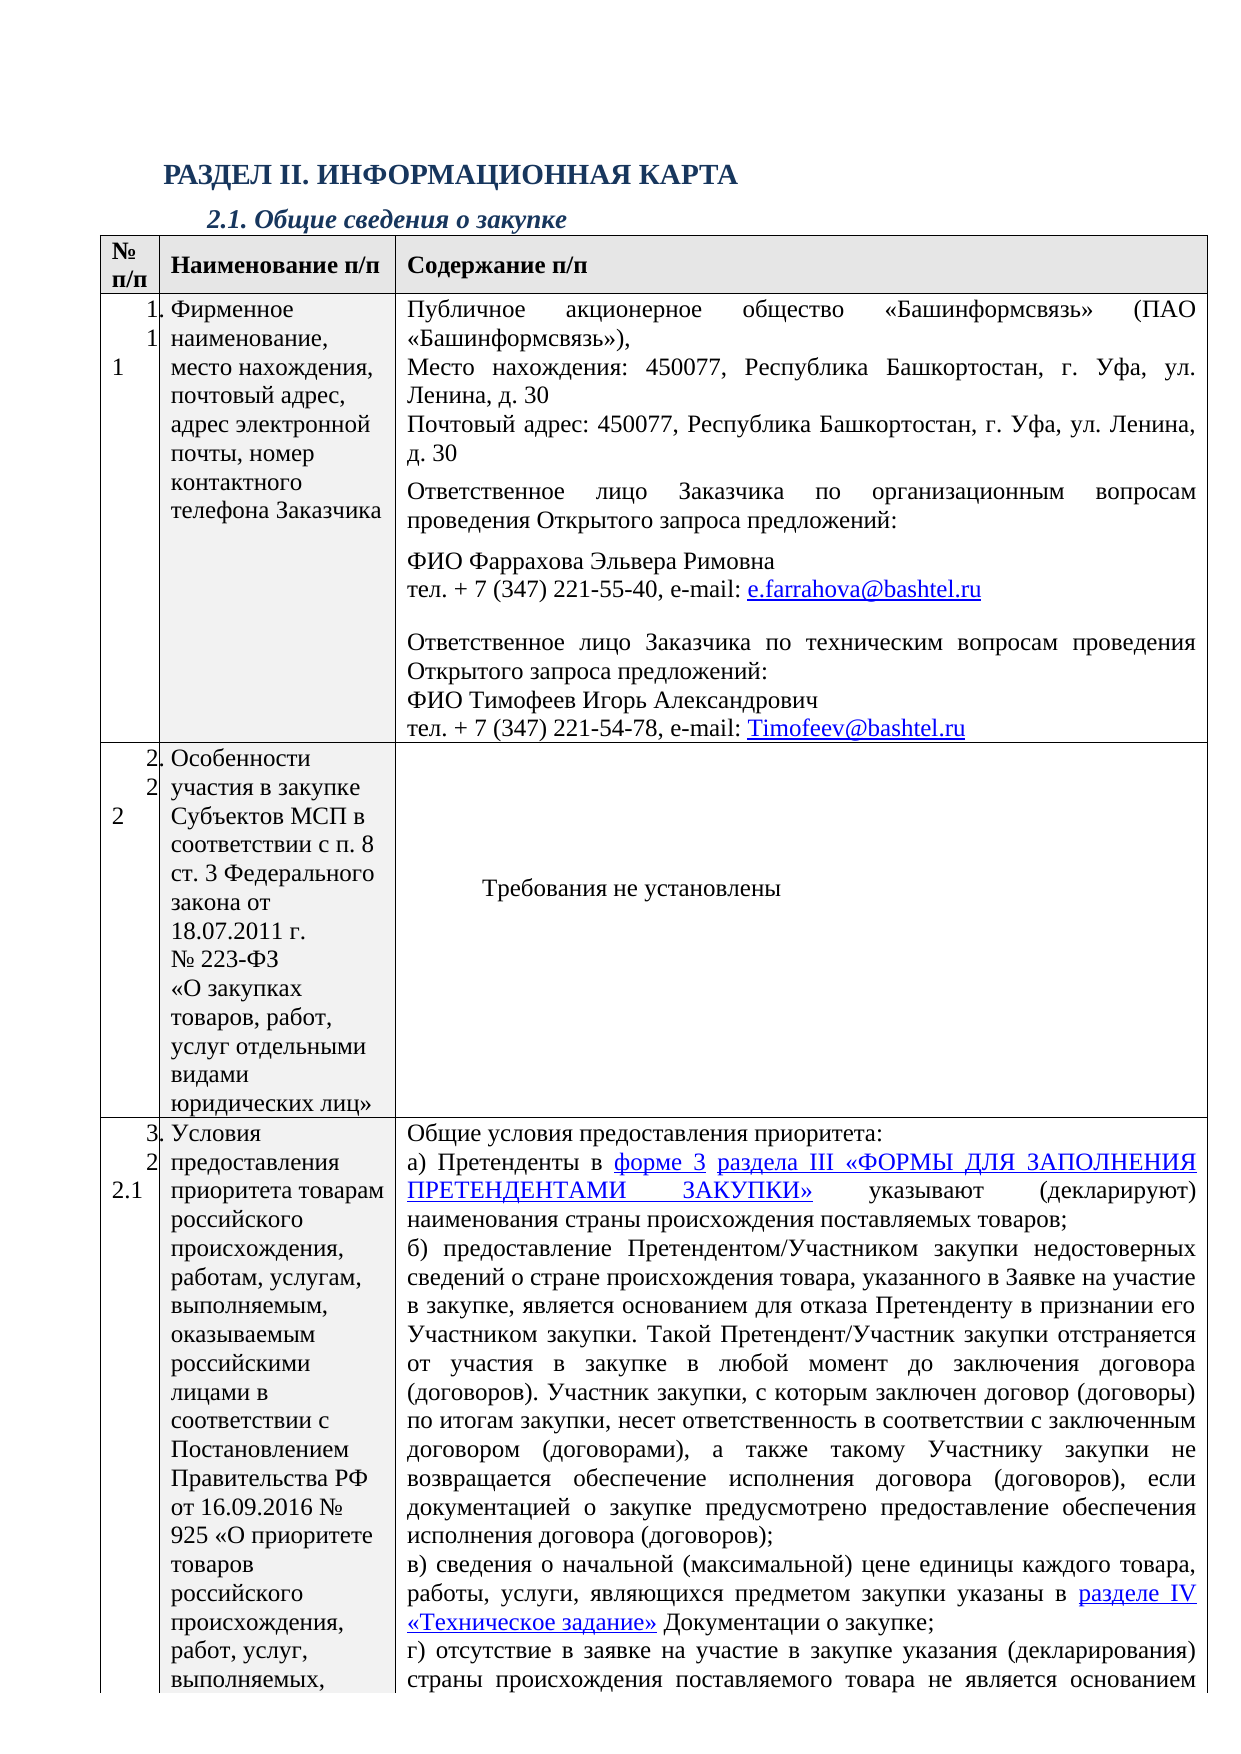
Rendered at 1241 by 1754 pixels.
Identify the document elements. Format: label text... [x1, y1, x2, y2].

table_cell Особенности участия в закупке Субъектов МСП в соответствии с п. 8 ст. 3 Федерального закона от 18.07.2011 г. № 223-ФЗ «О закупках товаров, работ, услуг отдельными видами юридических лиц» [160, 743, 395, 1117]
table_cell Требования не установлены [396, 743, 1207, 1117]
table_cell 2 2.1 [101, 1118, 159, 1693]
text РАЗДЕЛ II. ИНФОРМАЦИОННАЯ КАРТА [163, 157, 1181, 191]
table_header Содержание п/п [396, 236, 1207, 293]
table_cell Публичное акционерное общество «Башинформсвязь» (ПАО «Башинформсвязь»), Место нахождения: 450077, Республика Башкортостан, г. Уфа, ул. Ленина, д. 30 Почтовый адрес: 450077, Республика Башкортостан, г. Уфа, ул. Ленина, д. 30 Ответственное лицо Заказчика по организационным вопросам проведения Открытого запроса предложений: ФИО Фаррахова Эльвера Римовна тел. + 7 (347) 221-55-40, e-mail: e.farrahova@bashtel.ru Ответственное лицо Заказчика по техническим вопросам проведения Открытого запроса предложений: ФИО Тимофеев Игорь Александрович тел. + 7 (347) 221-54-78, e-mail: Timofeev@bashtel.ru [396, 294, 1207, 742]
text 2.1. Общие сведения о закупке [207, 203, 1181, 235]
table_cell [396, 1118, 1207, 1693]
table_cell 2 2 [101, 743, 159, 1117]
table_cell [160, 1118, 395, 1693]
table_cell Фирменное наименование, место нахождения, почтовый адрес, адрес электронной почты, номер контактного телефона Заказчика [160, 294, 395, 742]
table_cell 1 1 [101, 294, 159, 742]
table_header № п/п [101, 236, 159, 293]
table_header Наименование п/п [160, 236, 395, 293]
